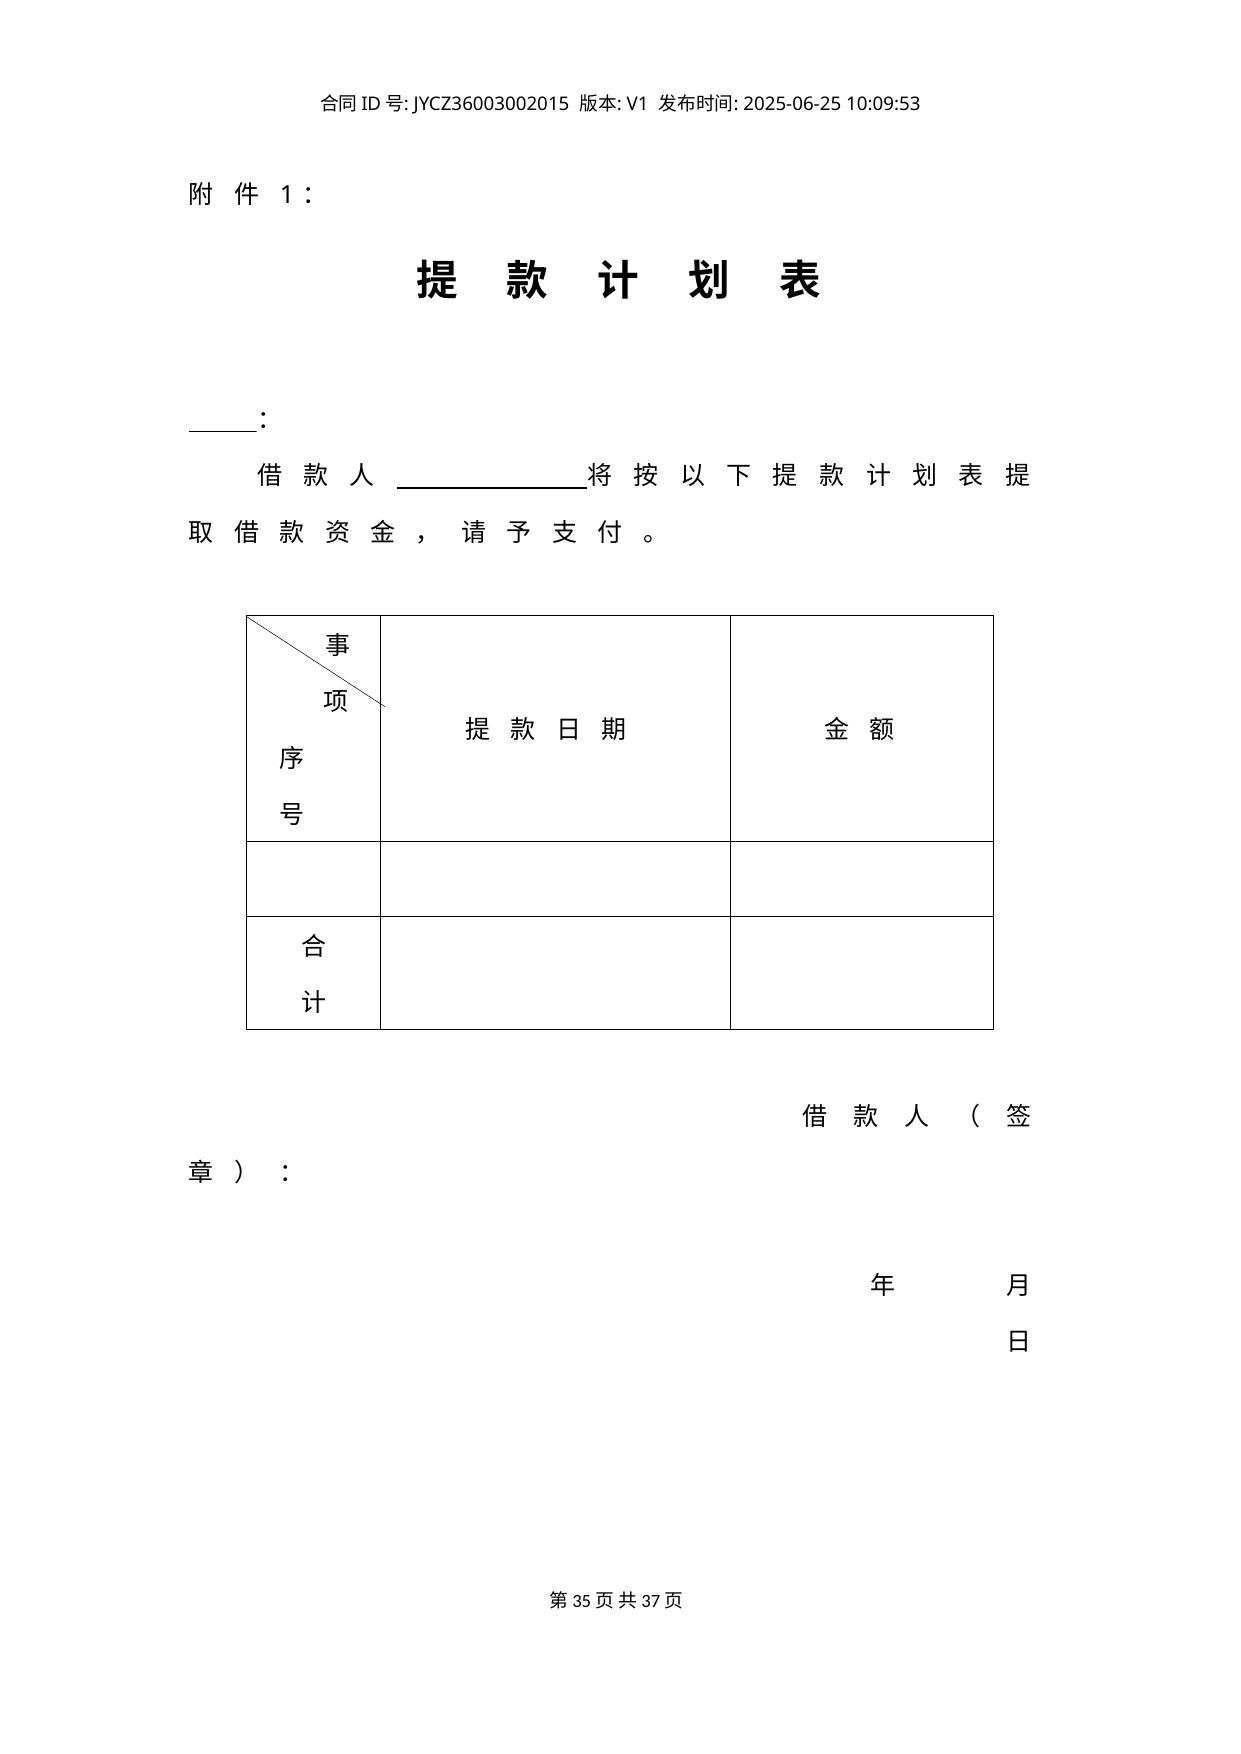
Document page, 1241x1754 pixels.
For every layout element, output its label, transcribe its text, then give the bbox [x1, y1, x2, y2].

text 借款人 将按以下提款计划表提取借款资金，请予支付。 [189, 446, 1052, 558]
table_cell 合计 [247, 917, 380, 1029]
table_header 金额 [731, 616, 993, 841]
table_cell [731, 917, 993, 1029]
table_cell [731, 842, 993, 916]
table_cell [381, 917, 730, 1029]
table_header 事项 序号 [247, 618, 380, 841]
table_cell [247, 842, 380, 916]
text 附件1： [189, 164, 1052, 221]
table_header 提款日期 [381, 616, 730, 841]
text ： [189, 389, 1052, 446]
text 年 月 日 [189, 1255, 1052, 1368]
text 提 款 计 划 表 [189, 221, 1052, 333]
table_cell [381, 842, 730, 916]
table_header 事项 序号 [248, 616, 380, 702]
text 借款人（签章）： [189, 1086, 1052, 1199]
